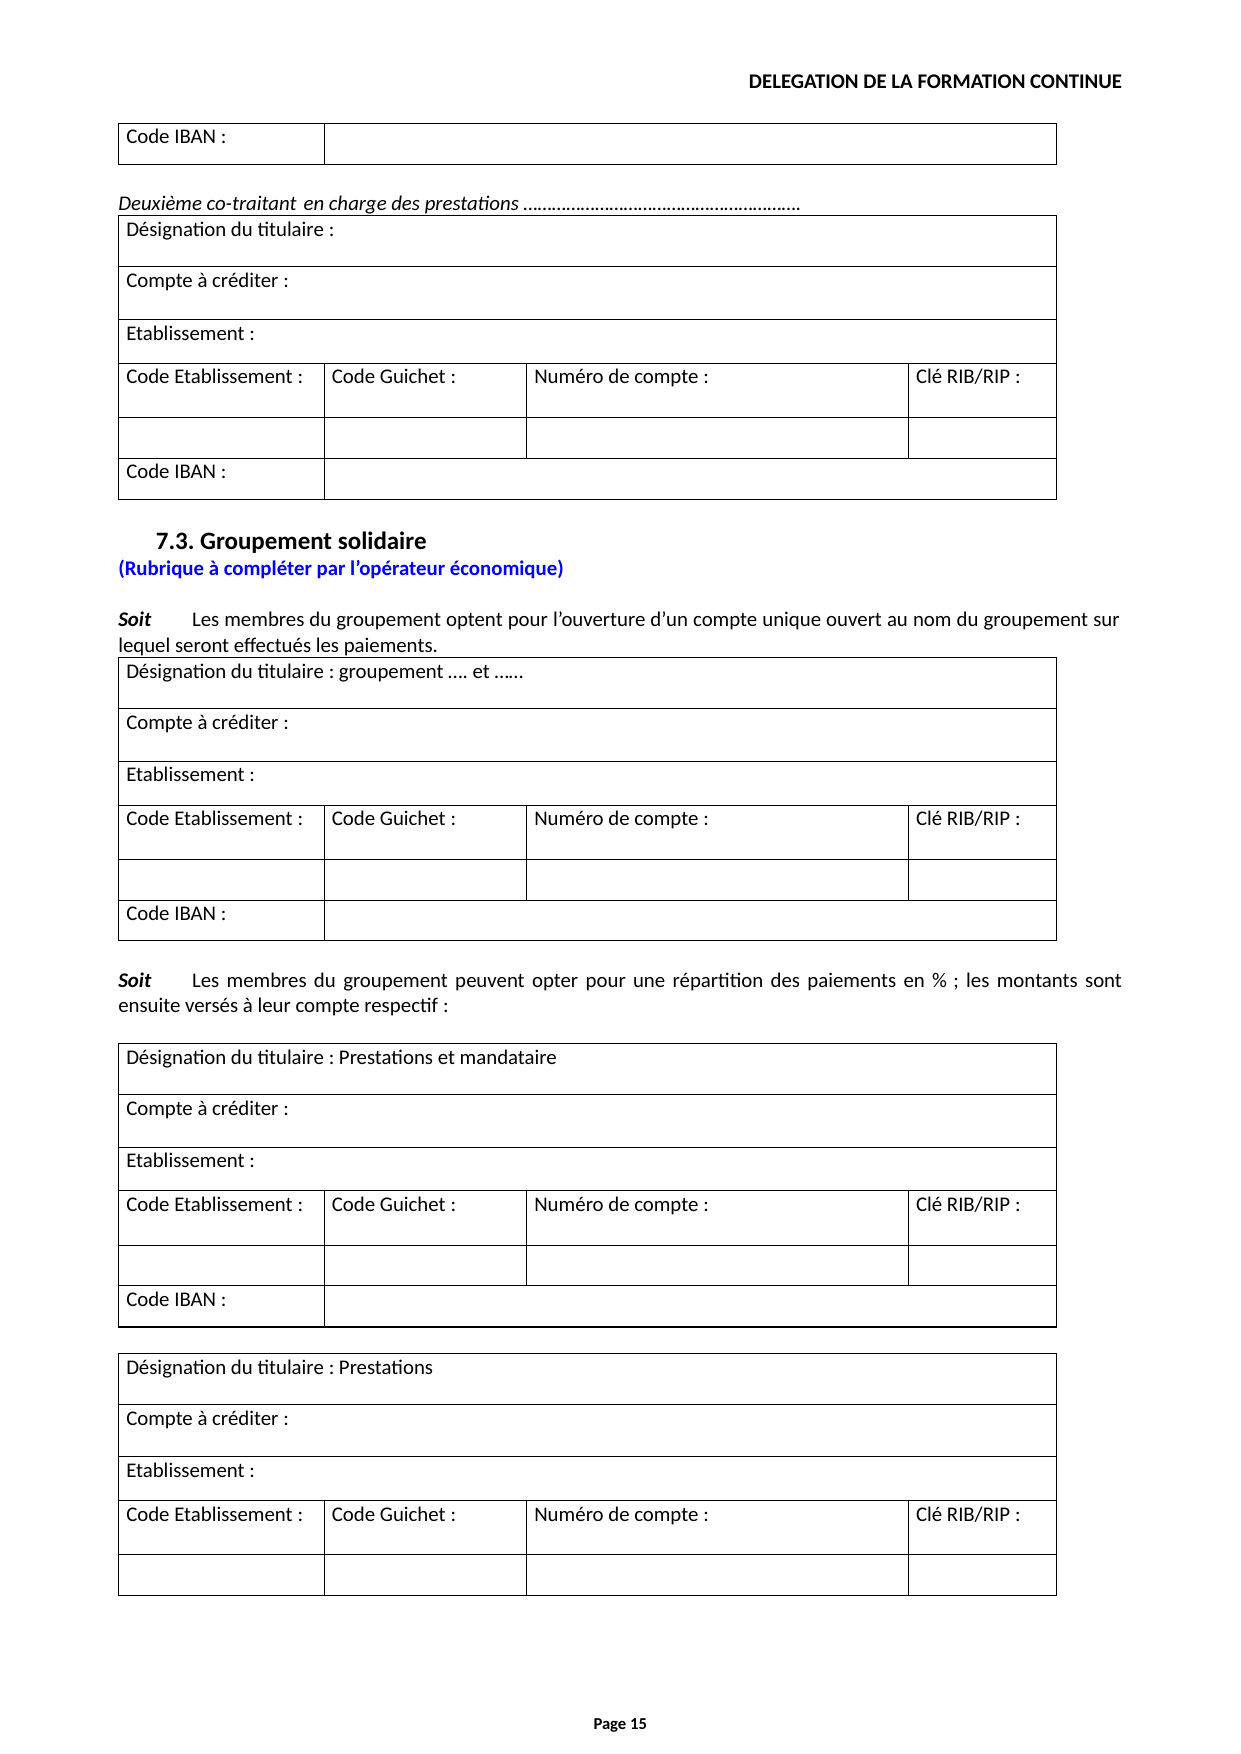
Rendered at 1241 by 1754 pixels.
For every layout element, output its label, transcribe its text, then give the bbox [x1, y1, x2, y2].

table_cell Etablissement : [119, 1148, 1056, 1190]
table_cell Etablissement : [119, 1457, 1056, 1500]
table_cell [527, 1555, 908, 1595]
table_cell Code Etablissement : [119, 1191, 324, 1244]
table_cell [909, 1555, 1056, 1595]
table_header Désignation du titulaire : Prestations et mandataire [119, 1044, 1056, 1094]
table_cell Compte à créditer : [119, 1095, 1056, 1147]
subtitle Groupement solidaire [156, 525, 1122, 556]
table_cell Numéro de compte : [527, 364, 908, 417]
text Soit Les membres du groupement peuvent opter pour une répartition des paiements en % ; les montants sont ensuite versés à leur compte respectif : [118, 967, 1122, 1018]
table_cell [325, 1246, 526, 1285]
text (Rubrique à compléter par l’opérateur économique) [118, 556, 1116, 581]
table_cell Clé RIB/RIP : [909, 1191, 1056, 1244]
text Deuxième co-traitant en charge des prestations …………………………………………………. [118, 190, 1122, 215]
table_cell Code Etablissement : [119, 364, 324, 417]
table_cell [119, 1246, 324, 1285]
table_cell Numéro de compte : [527, 1191, 908, 1244]
table_cell [325, 1286, 1056, 1326]
table_cell Code IBAN : [119, 459, 324, 498]
table_cell [527, 418, 908, 458]
table_cell [325, 124, 1056, 163]
table_cell Etablissement : [119, 762, 1056, 804]
table_cell [325, 459, 1056, 498]
table_cell Compte à créditer : [119, 267, 1056, 319]
table_header Désignation du titulaire : Prestations [119, 1354, 1056, 1404]
table_cell Code Etablissement : [119, 806, 324, 858]
table_cell Compte à créditer : [119, 709, 1056, 761]
table_cell Clé RIB/RIP : [909, 1501, 1056, 1554]
table_cell [119, 860, 324, 899]
table_cell Code Guichet : [325, 364, 526, 417]
table_cell Code Guichet : [325, 1501, 526, 1554]
table_cell [119, 418, 324, 458]
table_cell [909, 1246, 1056, 1285]
table_cell [325, 860, 526, 899]
table_cell Code Guichet : [325, 806, 526, 858]
table_cell Code Etablissement : [119, 1501, 324, 1554]
table_cell Compte à créditer : [119, 1405, 1056, 1456]
table_cell Clé RIB/RIP : [909, 806, 1056, 858]
table_cell [527, 1246, 908, 1285]
text Soit Les membres du groupement optent pour l’ouverture d’un compte unique ouvert au nom du groupement sur lequel seront effectués les paiements. [118, 606, 1122, 657]
table_cell Code IBAN : [119, 124, 324, 163]
table_cell [909, 418, 1056, 458]
table_header Désignation du titulaire : [119, 216, 1056, 266]
table_header Désignation du titulaire : groupement …. et …… [119, 658, 1056, 708]
table_cell Numéro de compte : [527, 806, 908, 858]
table_cell Etablissement : [119, 320, 1056, 363]
table_cell Numéro de compte : [527, 1501, 908, 1554]
table_cell Code IBAN : [119, 1286, 324, 1326]
table_cell Code Guichet : [325, 1191, 526, 1244]
table_cell [325, 1555, 526, 1595]
table_cell [325, 418, 526, 458]
table_cell [325, 901, 1056, 940]
table_cell Code IBAN : [119, 901, 324, 940]
table_cell [527, 860, 908, 899]
table_cell [909, 860, 1056, 899]
table_cell [119, 1555, 324, 1595]
table_cell Clé RIB/RIP : [909, 364, 1056, 417]
